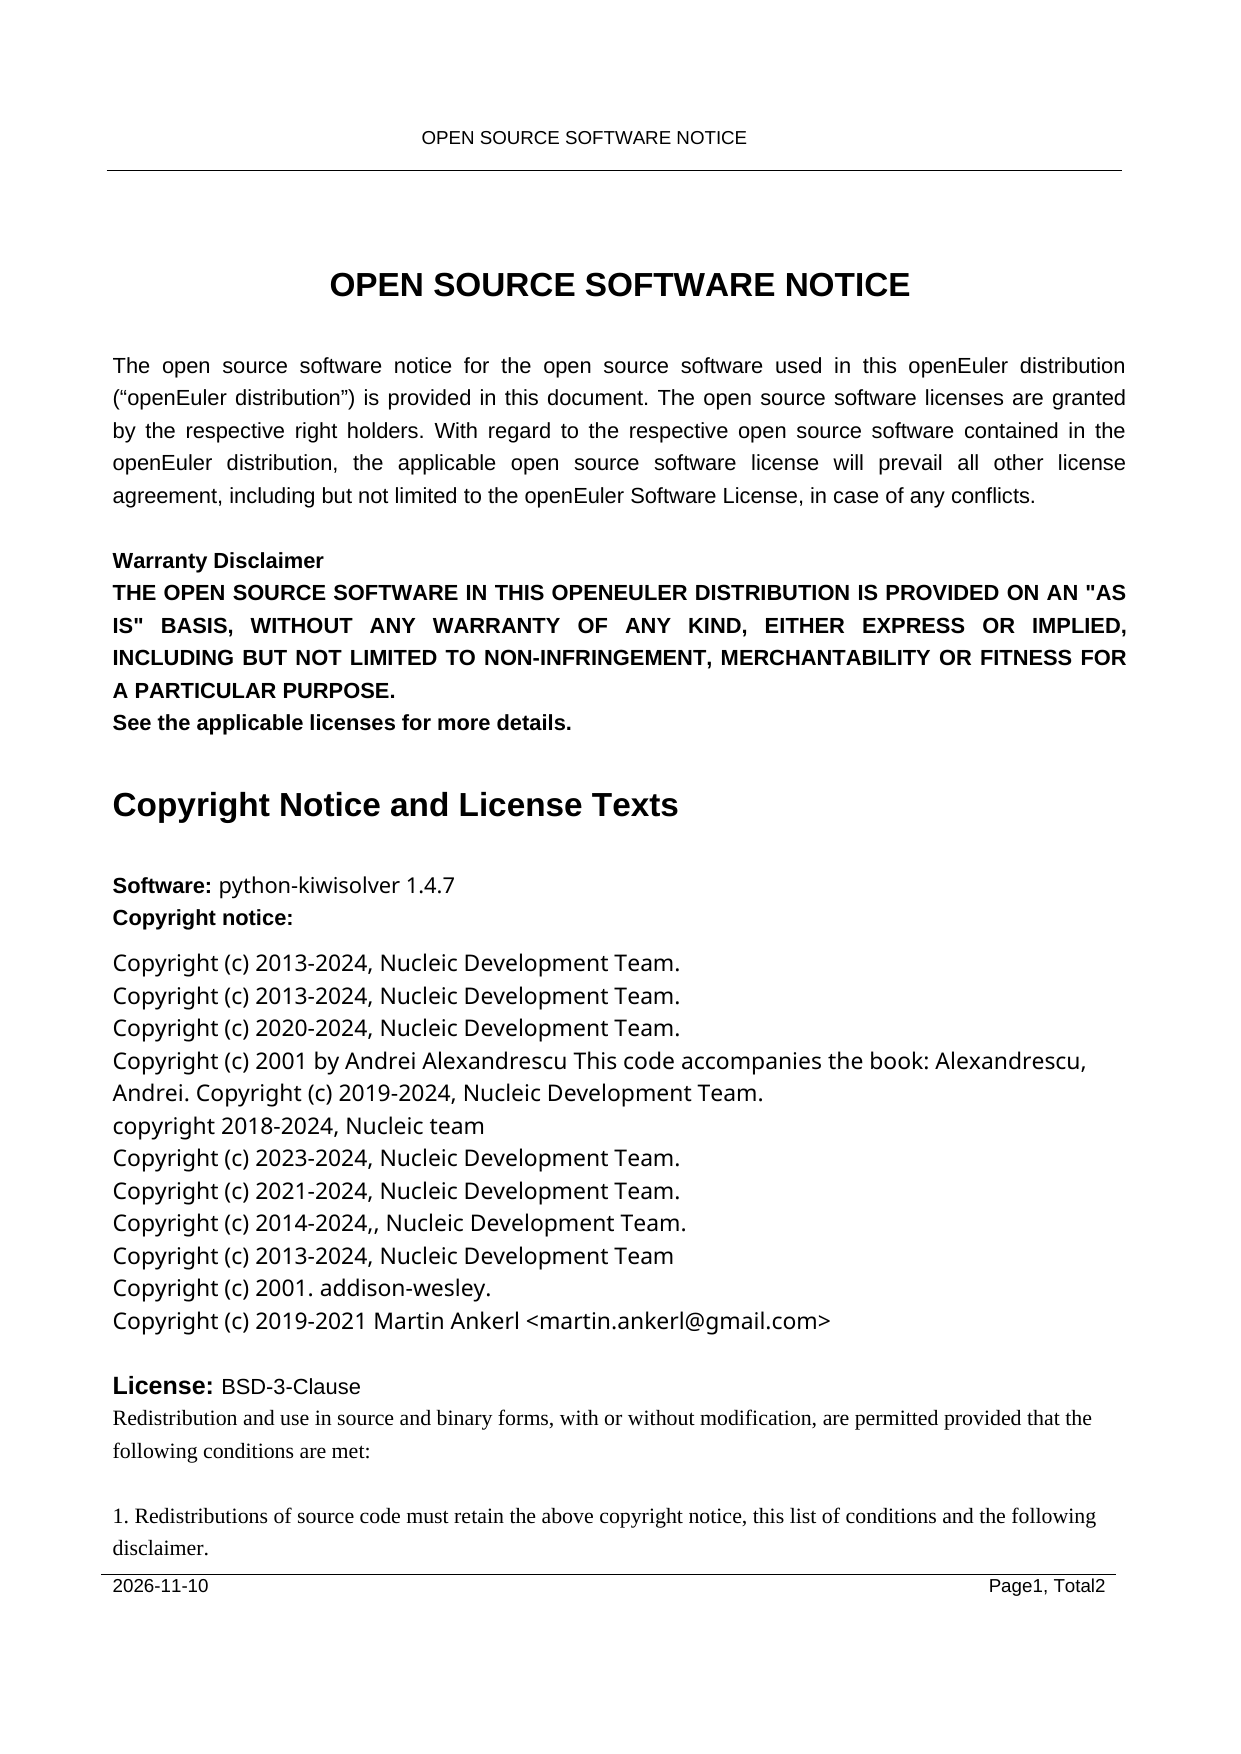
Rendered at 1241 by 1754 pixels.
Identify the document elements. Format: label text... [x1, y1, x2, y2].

text Copyright Notice and License Texts [112, 771, 1128, 836]
title Software: python-kiwisolver 1.4.7 [112, 869, 1128, 901]
text Copyright notice: [112, 901, 1128, 934]
text OPEN SOURCE SOFTWARE NOTICE [112, 251, 1128, 316]
text License: BSD-3-Clause [112, 1369, 1128, 1402]
text THE OPEN SOURCE SOFTWARE IN THIS OPENEULER DISTRIBUTION IS PROVIDED ON AN "AS IS" BASIS, WITHOUT ANY WARRANTY OF ANY KIND, EITHER EXPRESS OR IMPLIED, INCLUDING BUT NOT LIMITED TO NON-INFRINGEMENT, MERCHANTABILITY OR FITNESS FOR A PARTICULAR PURPOSE. See the applicable licenses for more details. [112, 576, 1128, 739]
text Warranty Disclaimer [112, 544, 1128, 576]
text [112, 1402, 1128, 1564]
text The open source software notice for the open source software used in this openEuler distribution (“openEuler distribution”) is provided in this document. The open source software licenses are granted by the respective right holders. With regard to the respective open source software contained in the openEuler distribution, the applicable open source software license will prevail all other license agreement, including but not limited to the openEuler Software License, in case of any conflicts. [112, 349, 1128, 511]
text Copyright (c) 2013-2024, Nucleic Development Team. Copyright (c) 2013-2024, Nucleic Development Team. Copyright (c) 2020-2024, Nucleic Development Team. Copyright (c) 2001 by Andrei Alexandrescu This code accompanies the book: Alexandrescu, Andrei. Copyright (c) 2019-2024, Nucleic Development Team. copyright 2018-2024, Nucleic team Copyright (c) 2023-2024, Nucleic Development Team. Copyright (c) 2021-2024, Nucleic Development Team. Copyright (c) 2014-2024,, Nucleic Development Team. Copyright (c) 2013-2024, Nucleic Development Team Copyright (c) 2001. addison-wesley. Copyright (c) 2019-2021 Martin Ankerl <martin.ankerl@gmail.com> [112, 947, 1128, 1369]
